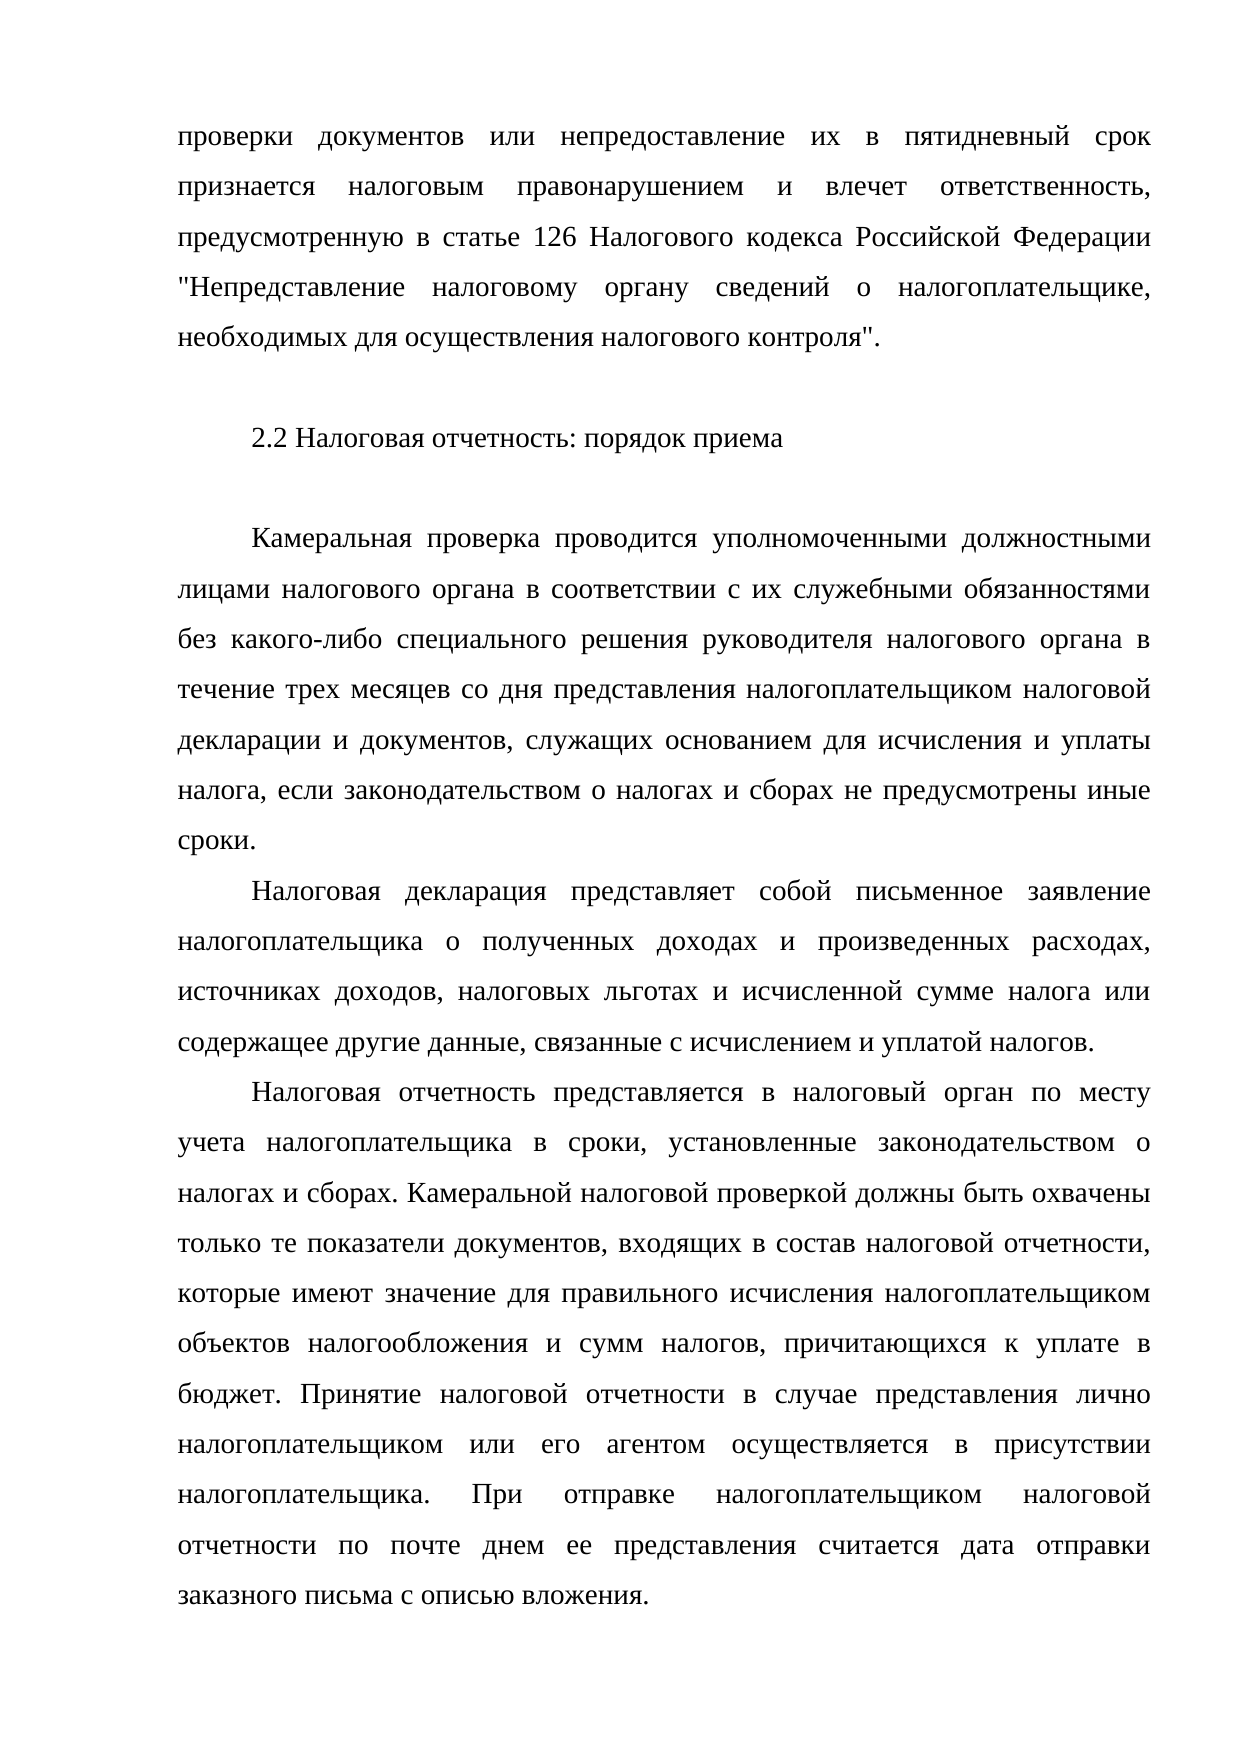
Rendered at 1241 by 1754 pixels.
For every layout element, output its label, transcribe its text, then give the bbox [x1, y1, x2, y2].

subtitle 2.2 Налоговая отчетность: порядок приема [177, 420, 1152, 453]
text Налоговая отчетность представляется в налоговый орган по месту учета налогоплательщика в сроки, установленные законодательством о налогах и сборах. Камеральной налоговой проверкой должны быть охвачены только те показатели документов, входящих в состав налоговой отчетности, которые имеют значение для правильного исчисления налогоплательщиком объектов налогообложения и сумм налогов, причитающихся к уплате в бюджет. Принятие налоговой отчетности в случае представления лично налогоплательщиком или его агентом осуществляется в присутствии налогоплательщика. При отправке налогоплательщиком налоговой отчетности по почте днем ее представления считается дата отправки заказного письма с описью вложения. [177, 1074, 1152, 1611]
text Налоговая декларация представляет собой письменное заявление налогоплательщика о полученных доходах и произведенных расходах, источниках доходов, налоговых льготах и исчисленной сумме налога или содержащее другие данные, связанные с исчислением и уплатой налогов. [177, 873, 1152, 1057]
text Камеральная проверка проводится уполномоченными должностными лицами налогового органа в соответствии с их служебными обязанностями без какого-либо специального решения руководителя налогового органа в течение трех месяцев со дня представления налогоплательщиком налоговой декларации и документов, служащих основанием для исчисления и уплаты налога, если законодательством о налогах и сборах не предусмотрены иные сроки. [177, 521, 1152, 856]
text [177, 118, 1152, 353]
